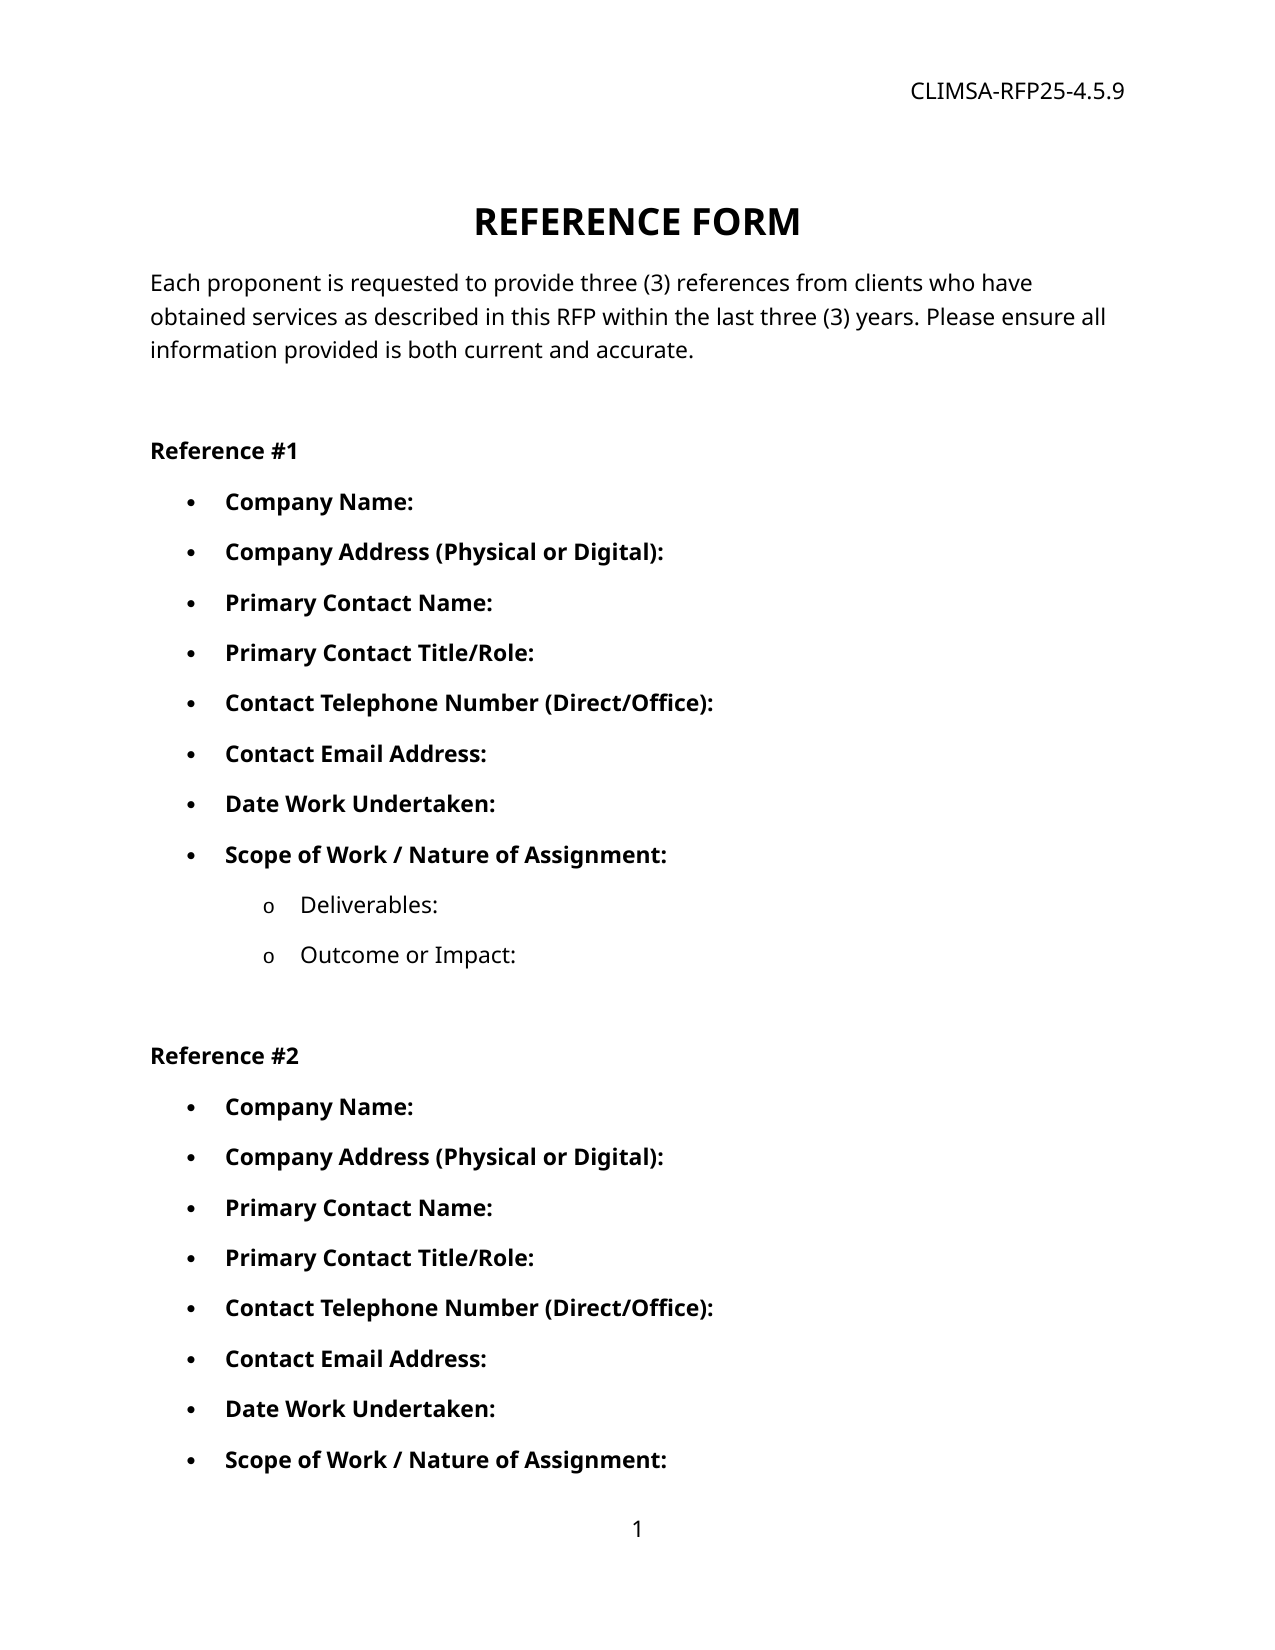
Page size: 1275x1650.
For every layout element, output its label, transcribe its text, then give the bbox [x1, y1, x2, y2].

list Contact Email Address: [187, 1343, 1125, 1374]
list Primary Contact Title/Role: [187, 1242, 1125, 1273]
list Company Address (Physical or Digital): [187, 1141, 1125, 1172]
text Each proponent is requested to provide three (3) references from clients who have obtained services as described in this RFP within the last three (3) years. Please ensure all information provided is both current and accurate. [150, 267, 1125, 366]
list Primary Contact Name: [187, 586, 1125, 618]
list Company Name: [187, 1091, 1125, 1122]
list Outcome or Impact: [262, 939, 1125, 971]
list Primary Contact Title/Role: [187, 637, 1125, 668]
text Reference #1 [150, 435, 1125, 466]
list Contact Telephone Number (Direct/Office): [187, 687, 1125, 718]
text Reference #2 [150, 1040, 1125, 1071]
list Company Name: [187, 486, 1125, 517]
list Company Address (Physical or Digital): [187, 536, 1125, 567]
list Scope of Work / Nature of Assignment: [187, 1443, 1125, 1475]
list Contact Telephone Number (Direct/Office): [187, 1292, 1125, 1323]
list Primary Contact Name: [187, 1191, 1125, 1223]
list Date Work Undertaken: [187, 788, 1125, 819]
list Scope of Work / Nature of Assignment: [187, 838, 1125, 870]
list Date Work Undertaken: [187, 1393, 1125, 1424]
text REFERENCE FORM [150, 195, 1125, 246]
list Deliverables: [262, 889, 1125, 920]
list Contact Email Address: [187, 738, 1125, 769]
